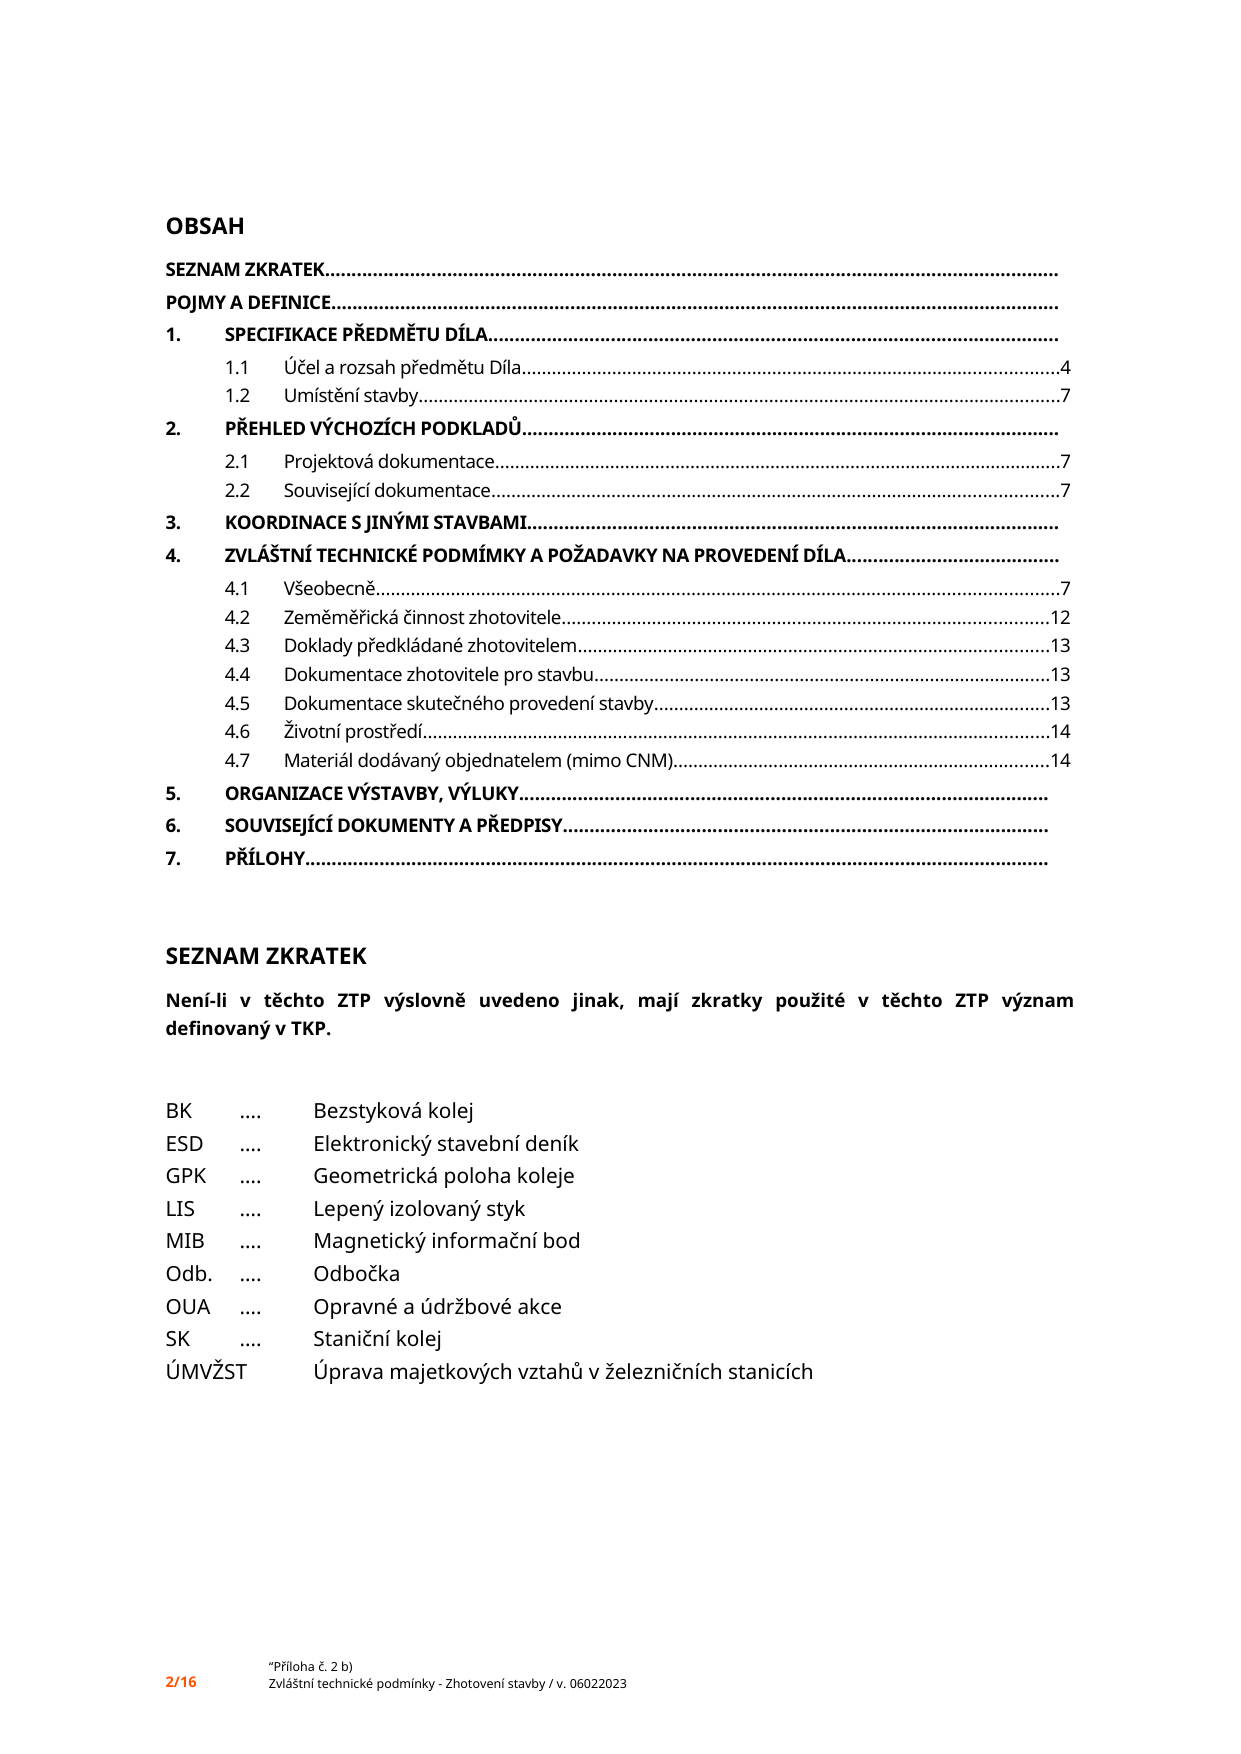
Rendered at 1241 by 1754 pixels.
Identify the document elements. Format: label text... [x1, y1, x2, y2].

text 4.6 Životní prostředí 14 [224, 718, 1075, 744]
text 4. Zvláštní TECHNICKÉ podmímky a požadavky na PROVEDENÍ DÍLA 7 [165, 542, 1045, 568]
text 1.1 Účel a rozsah předmětu Díla 4 [224, 354, 1075, 379]
text SEZNAM ZKRATEK [165, 940, 1075, 971]
text 1.2 Umístění stavby 7 [224, 383, 1075, 408]
text Odb. …. Odbočka [165, 1259, 1075, 1288]
text BK …. Bezstyková kolej [165, 1096, 1075, 1124]
text 4.1 Všeobecně 7 [224, 575, 1075, 601]
text SEZNAM ZKRATEK 2 [165, 257, 1045, 282]
text GPK …. Geometrická poloha koleje [165, 1161, 1075, 1190]
text Pojmy a definice 3 [165, 289, 1045, 314]
text ESD …. Elektronický stavební deník [165, 1129, 1075, 1157]
text 4.7 Materiál dodávaný objednatelem (mimo CNM) 14 [224, 747, 1075, 773]
text ÚMVŽST Úprava majetkových vztahů v železničních stanicích [165, 1357, 1075, 1385]
text 6. SOUVISEJÍCÍ DOKUMENTY A PŘEDPISY 15 [165, 813, 1045, 838]
text 2.1 Projektová dokumentace 7 [224, 448, 1075, 474]
text 2.2 Související dokumentace 7 [224, 477, 1075, 502]
text 4.4 Dokumentace zhotovitele pro stavbu 13 [224, 661, 1075, 687]
text 2. PŘEHLED VÝCHOZÍCH PODKLADŮ 7 [165, 415, 1045, 441]
text 5. ORGANIZACE VÝSTAVBY, VÝLUKY 15 [165, 780, 1045, 806]
text 7. PŘÍLOHY 16 [165, 846, 1045, 871]
text OUA …. Opravné a údržbové akce [165, 1292, 1075, 1320]
text Není-li v těchto ZTP výslovně uvedeno jinak, mají zkratky použité v těchto ZTP význam definovaný v TKP. [165, 987, 1075, 1041]
text 3. KOORDINACE S JINÝMI STAVBAMI 7 [165, 510, 1045, 535]
text 4.3 Doklady předkládané zhotovitelem 13 [224, 633, 1075, 658]
text LIS …. Lepený izolovaný styk [165, 1194, 1075, 1222]
text 4.5 Dokumentace skutečného provedení stavby 13 [224, 690, 1075, 715]
text SK …. Staniční kolej [165, 1324, 1075, 1353]
text MIB …. Magnetický informační bod [165, 1227, 1075, 1255]
text 4.2 Zeměměřická činnost zhotovitele 12 [224, 604, 1075, 629]
text Obsah [165, 210, 1075, 241]
text 1. SPECIFIKACE PŘEDMĚTU DÍLA 4 [165, 321, 1045, 347]
